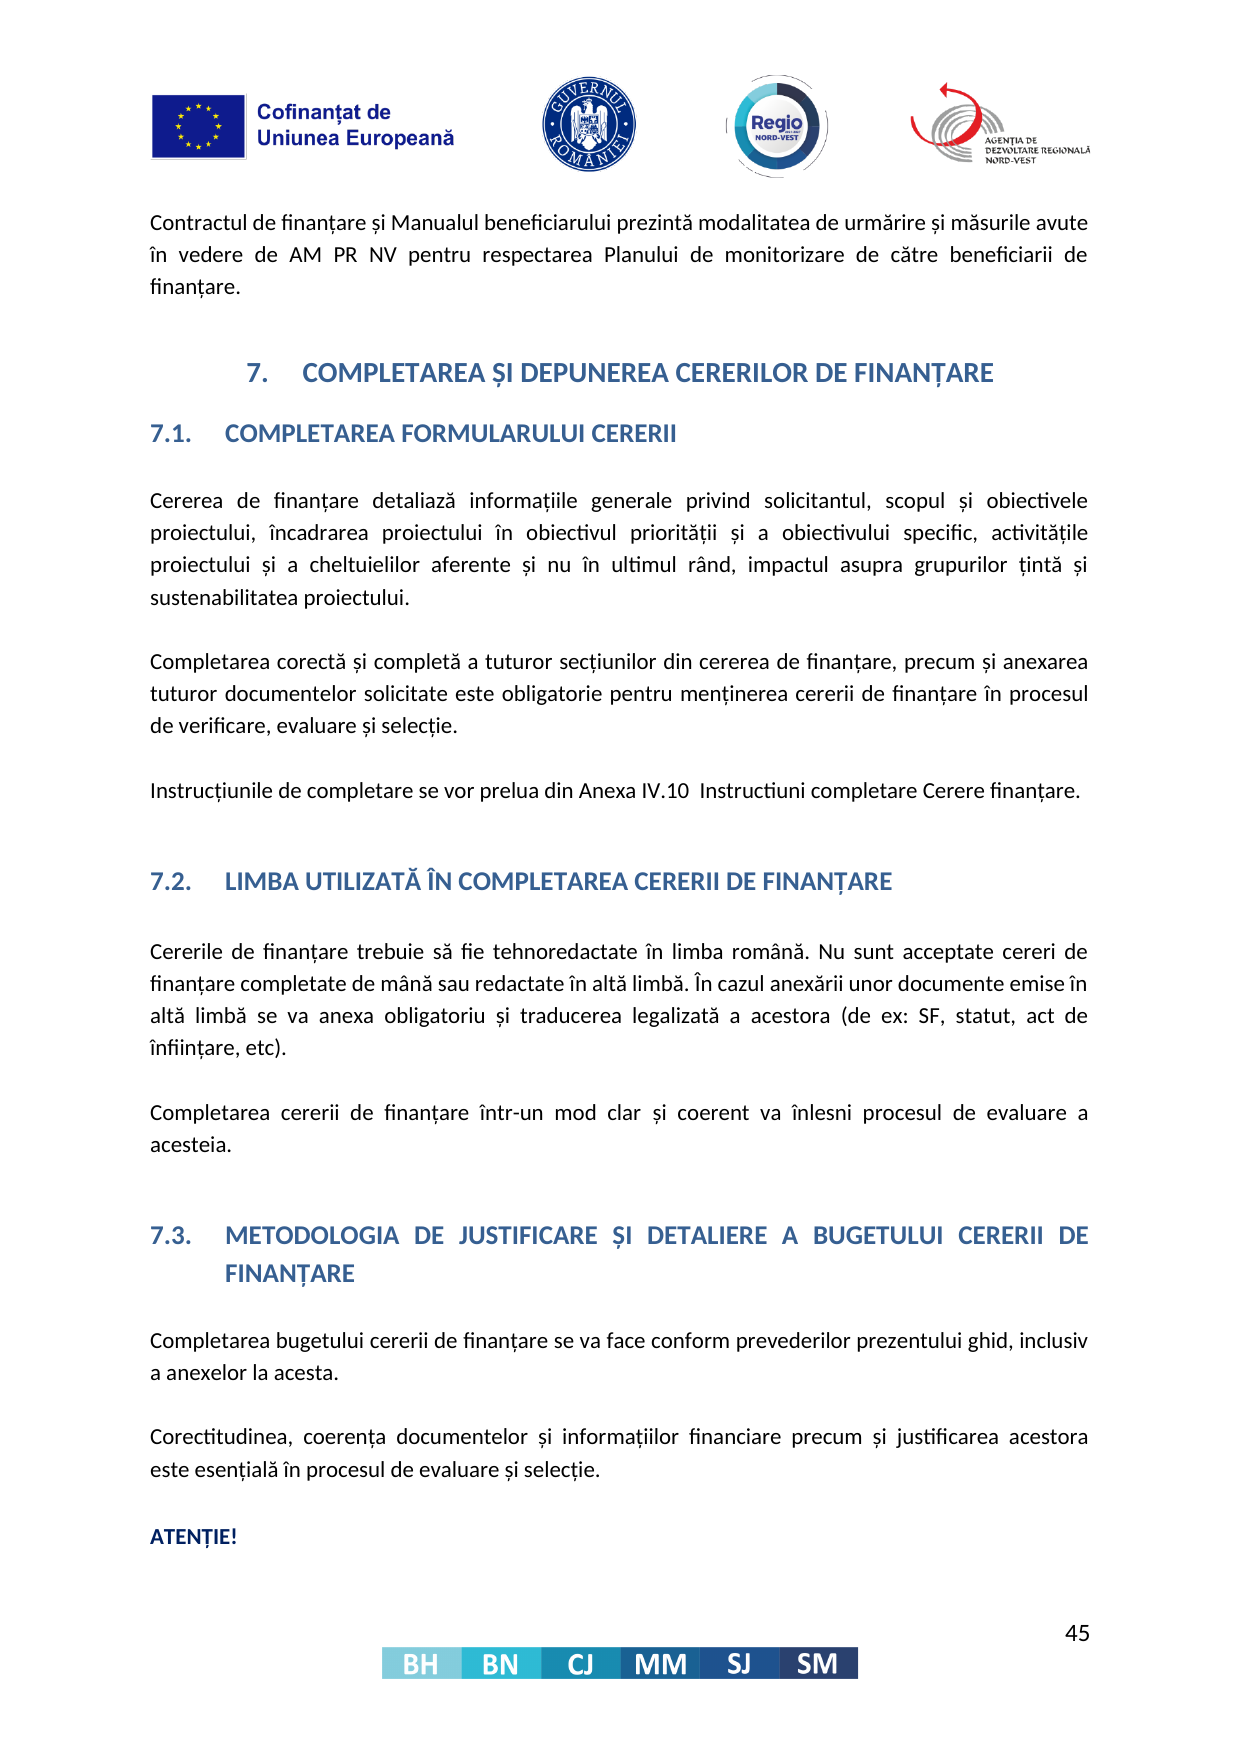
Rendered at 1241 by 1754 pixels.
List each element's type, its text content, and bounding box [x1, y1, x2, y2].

text Contractul de finanțare și Manualul beneficiarului prezintă modalitatea de urmărire și măsurile avute în vedere de AM PR NV pentru respectarea Planului de monitorizare de către beneficiarii de finanțare. [150, 208, 1090, 300]
text Instrucțiunile de completare se vor prelua din Anexa IV.10 Instructiuni completare Cerere finanțare. [150, 776, 1090, 804]
subtitle LIMBA UTILIZATĂ ÎN COMPLETAREA CERERII DE FINANȚARE [150, 864, 1090, 897]
subtitle METODOLOGIA DE JUSTIFICARE ȘI DETALIERE A BUGETULUI CERERII DE FINANȚARE [150, 1218, 1090, 1289]
text Cererea de finanțare detaliază informațiile generale privind solicitantul, scopul și obiectivele proiectului, încadrarea proiectului în obiectivul priorității și a obiectivului specific, activitățile proiectului și a cheltuielilor aferente și nu în ultimul rând, impactul asupra grupurilor țintă și sustenabilitatea proiectului. [150, 486, 1090, 611]
text Completarea cererii de finanțare într-un mod clar şi coerent va înlesni procesul de evaluare a acesteia. [150, 1098, 1090, 1158]
text Cererile de finanțare trebuie să fie tehnoredactate în limba română. Nu sunt acceptate cereri de finanțare completate de mână sau redactate în altă limbă. În cazul anexării unor documente emise în altă limbă se va anexa obligatoriu și traducerea legalizată a acestora (de ex: SF, statut, act de înființare, etc). [150, 937, 1090, 1061]
picture [382, 1647, 859, 1679]
text Corectitudinea, coerența documentelor și informațiilor financiare precum și justificarea acestora este esențială în procesul de evaluare și selecție. [150, 1422, 1090, 1483]
text Completarea corectă și completă a tuturor secțiunilor din cererea de finanțare, precum și anexarea tuturor documentelor solicitate este obligatorie pentru menținerea cererii de finanțare în procesul de verificare, evaluare și selecție. [150, 647, 1090, 739]
subtitle COMPLETAREA FORMULARULUI CERERII [150, 416, 1090, 449]
text Completarea bugetului cererii de finanțare se va face conform prevederilor prezentului ghid, inclusiv a anexelor la acesta. [150, 1326, 1090, 1386]
picture [150, 75, 1091, 178]
subtitle COMPLETAREA ȘI DEPUNEREA CERERILOR DE FINANȚARE [150, 354, 1090, 390]
text ATENȚIE! [150, 1522, 1090, 1550]
